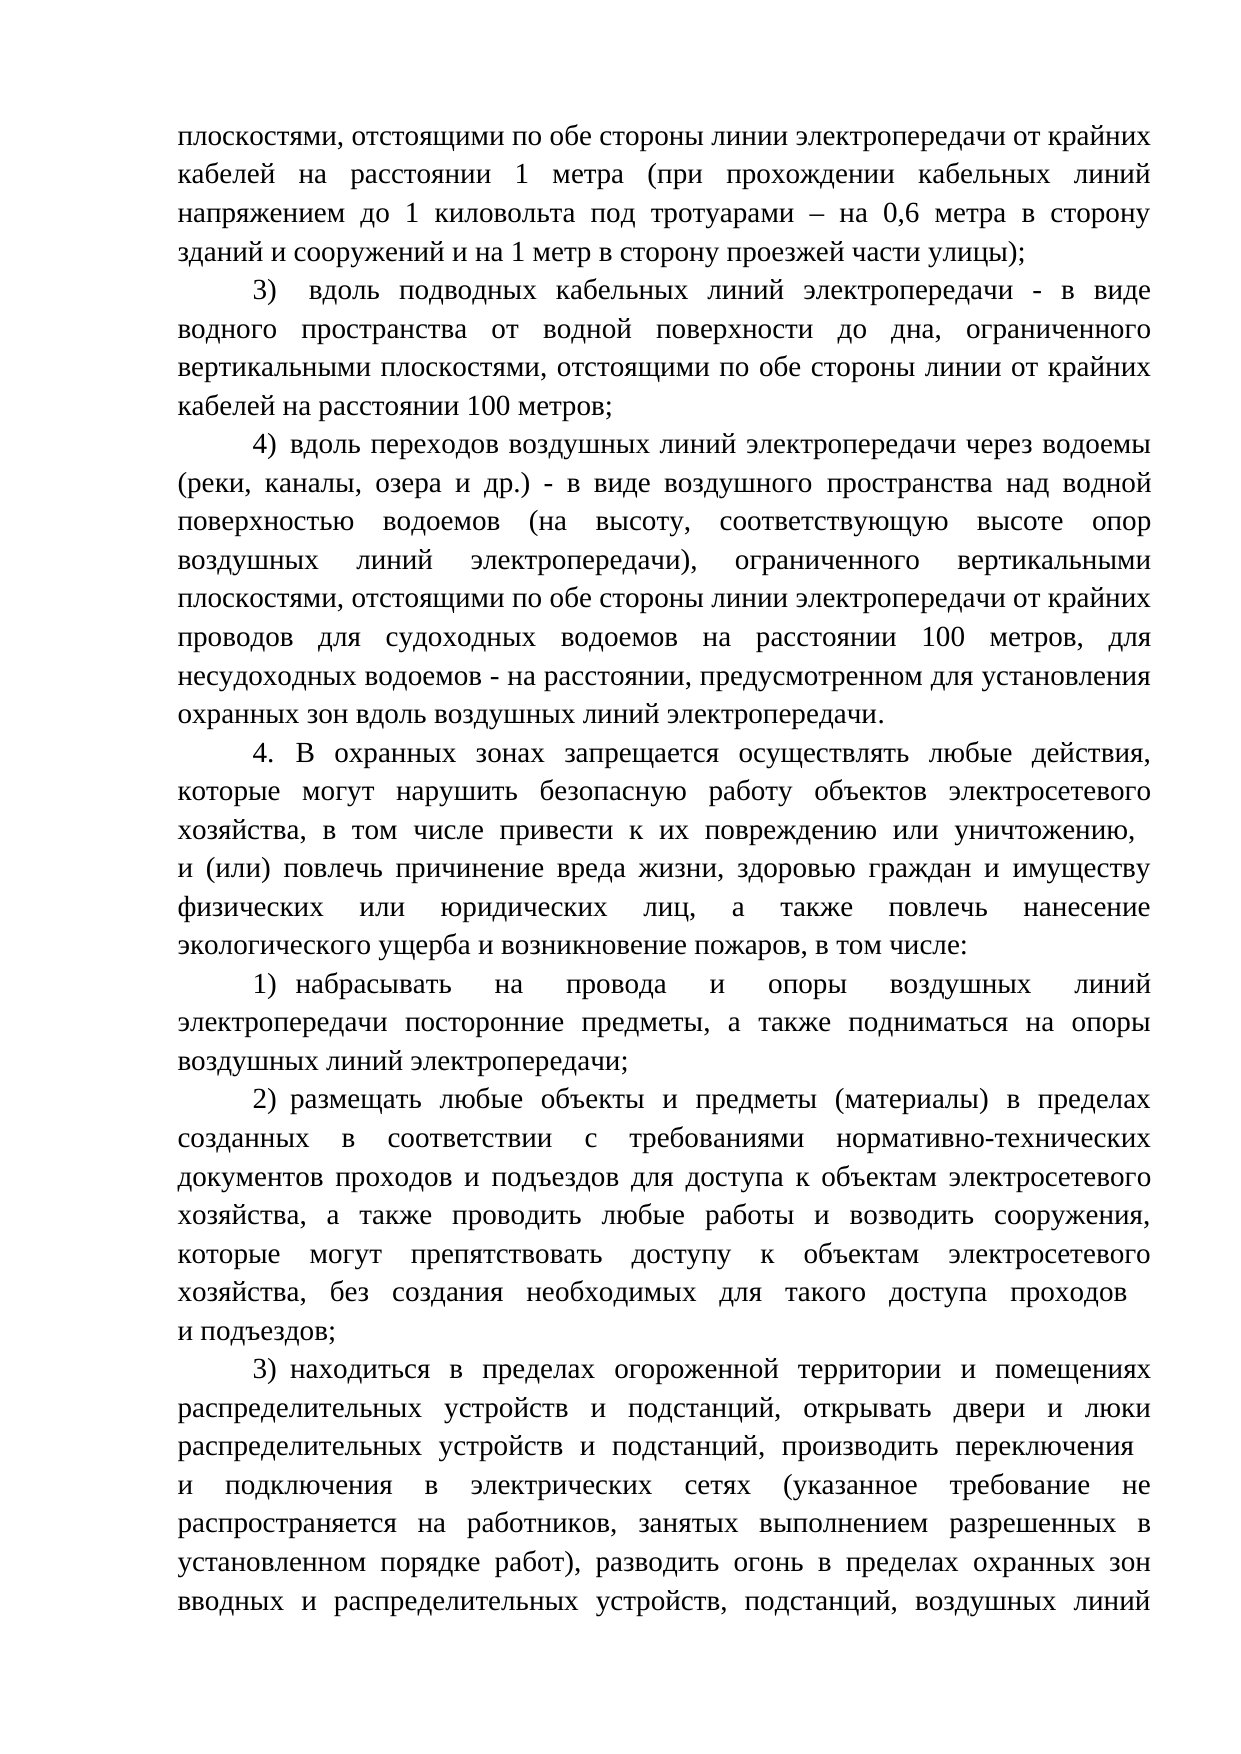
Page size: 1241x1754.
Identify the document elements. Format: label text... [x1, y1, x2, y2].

list набрасывать на провода и опоры воздушных линий электропередачи посторонние предметы, а также подниматься на опоры воздушных линий электропередачи; [177, 966, 1152, 1077]
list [177, 118, 1152, 267]
list размещать любые объекты и предметы (материалы) в пределах созданных в соответствии с требованиями нормативно-технических документов проходов и подъездов для доступа к объектам электросетевого хозяйства, а также проводить любые работы и возводить сооружения, которые могут препятствовать доступу к объектам электросетевого хозяйства, без создания необходимых для такого доступа проходов и подъездов; [177, 1082, 1152, 1346]
list вдоль переходов воздушных линий электропередачи через водоемы (реки, каналы, озера и др.) - в виде воздушного пространства над водной поверхностью водоемов (на высоту, соответствующую высоте опор воздушных линий электропередачи), ограниченного вертикальными плоскостями, отстоящими по обе стороны линии электропередачи от крайних проводов для судоходных водоемов на расстоянии 100 метров, для несудоходных водоемов - на расстоянии, предусмотренном для установления охранных зон вдоль воздушных линий электропередачи. [177, 426, 1152, 730]
list вдоль подводных кабельных линий электропередачи - в виде водного пространства от водной поверхности до дна, ограниченного вертикальными плоскостями, отстоящими по обе стороны линии от крайних кабелей на расстоянии 100 метров; [177, 272, 1152, 421]
list В охранных зонах запрещается осуществлять любые действия, которые могут нарушить безопасную работу объектов электросетевого хозяйства, в том числе привести к их повреждению или уничтожению, и (или) повлечь причинение вреда жизни, здоровью граждан и имуществу физических или юридических лиц, а также повлечь нанесение экологического ущерба и возникновение пожаров, в том числе: [177, 735, 1152, 961]
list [177, 1351, 1152, 1616]
